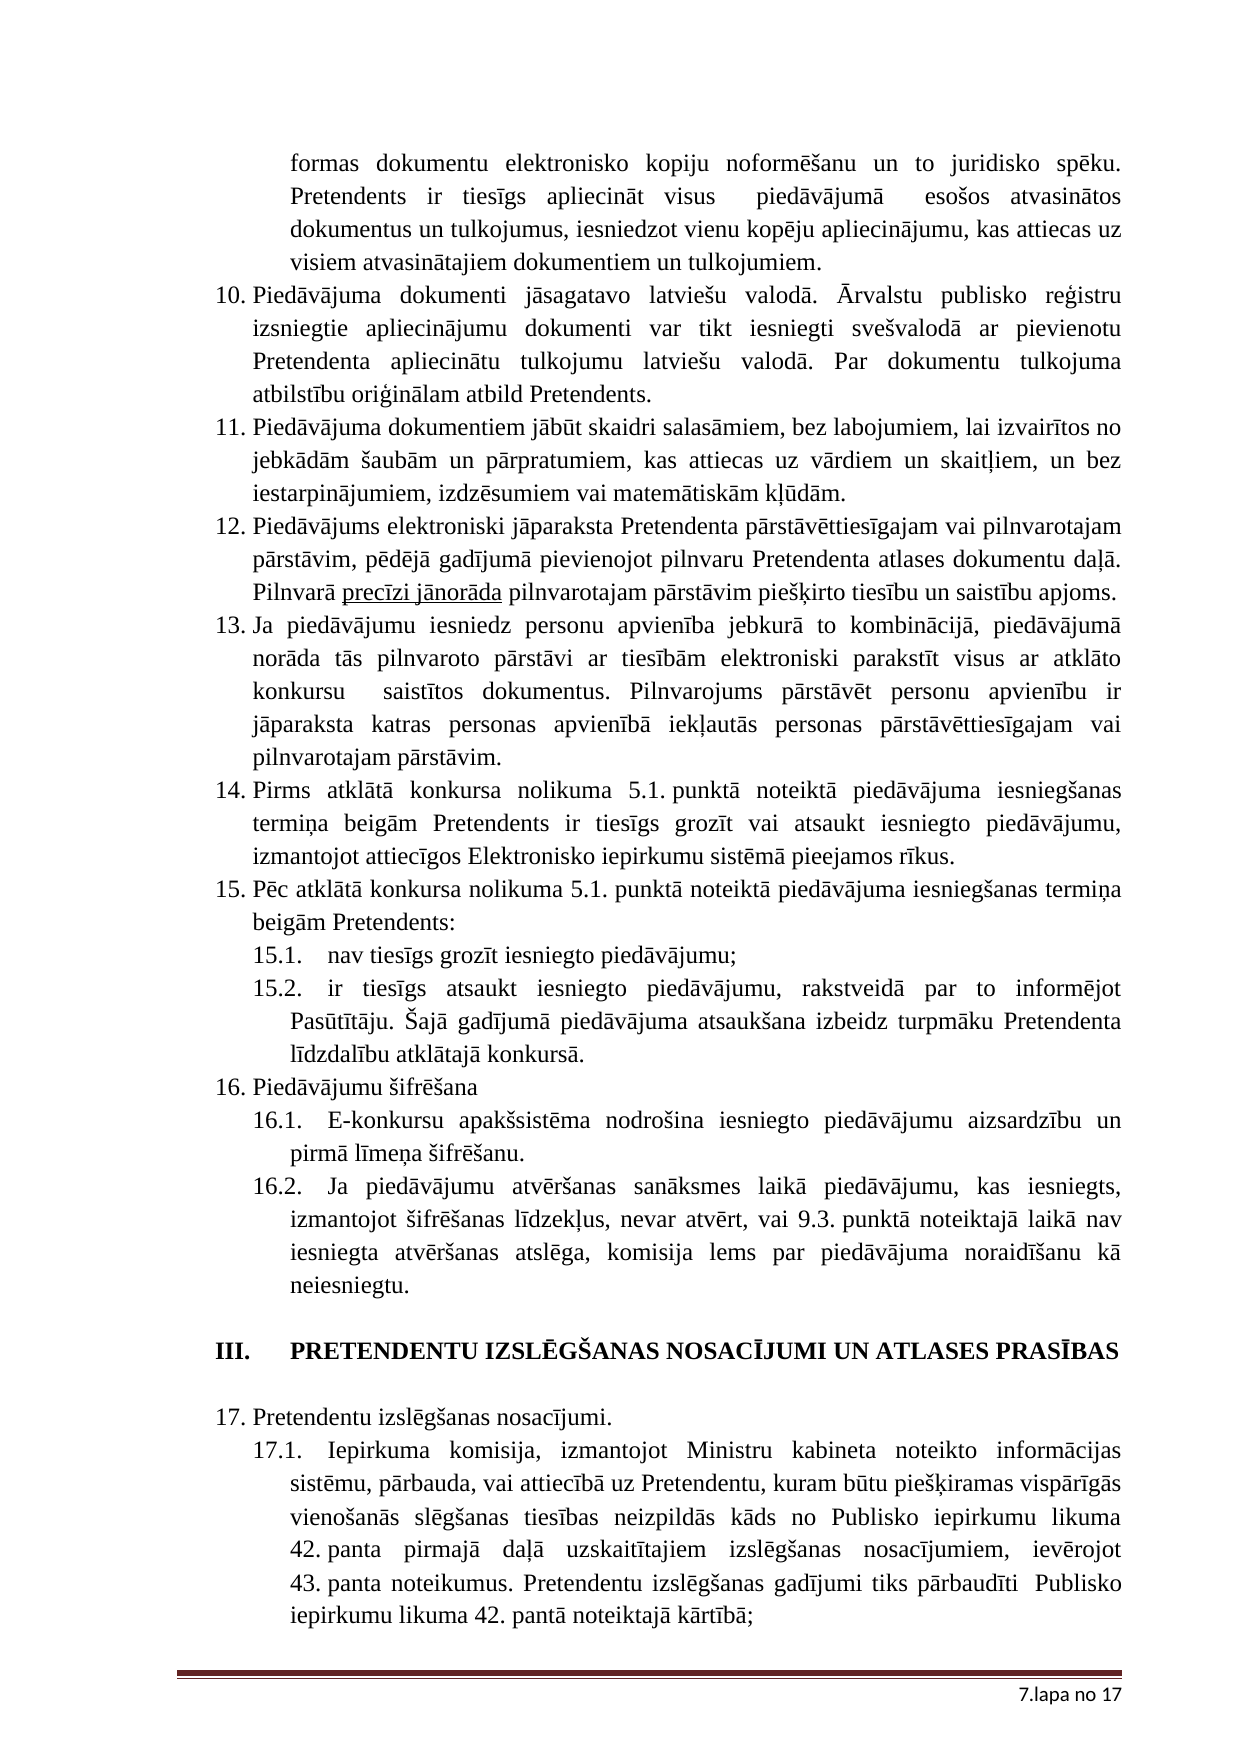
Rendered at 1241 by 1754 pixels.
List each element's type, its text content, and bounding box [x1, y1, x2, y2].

list Pēc atklātā konkursa nolikuma 5.1. punktā noteiktā piedāvājuma iesniegšanas termiņa beigām Pretendents: [215, 874, 1122, 936]
list Piedāvājumu šifrēšana [215, 1072, 1122, 1101]
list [252, 148, 1122, 276]
list Ja piedāvājumu atvēršanas sanāksmes laikā piedāvājumu, kas iesniegts, izmantojot šifrēšanas līdzekļus, nevar atvērt, vai 9.3. punktā noteiktajā laikā nav iesniegta atvēršanas atslēga, komisija lems par piedāvājuma noraidīšanu kā neiesniegtu. [252, 1171, 1122, 1299]
list Pretendentu izslēgšanas nosacījumi. [215, 1402, 1122, 1431]
list Ja piedāvājumu iesniedz personu apvienība jebkurā to kombinācijā, piedāvājumā norāda tās pilnvaroto pārstāvi ar tiesībām elektroniski parakstīt visus ar atklāto konkursu saistītos dokumentus. Pilnvarojums pārstāvēt personu apvienību ir jāparaksta katras personas apvienībā iekļautās personas pārstāvēttiesīgajam vai pilnvarotajam pārstāvim. [215, 610, 1122, 771]
list Piedāvājums elektroniski jāparaksta Pretendenta pārstāvēttiesīgajam vai pilnvarotajam pārstāvim, pēdējā gadījumā pievienojot pilnvaru Pretendenta atlases dokumentu daļā. Pilnvarā precīzi jānorāda pilnvarotajam pārstāvim piešķirto tiesību un saistību apjoms. [215, 511, 1122, 606]
list E-konkursu apakšsistēma nodrošina iesniegto piedāvājumu aizsardzību un pirmā līmeņa šifrēšanu. [252, 1105, 1122, 1167]
list ir tiesīgs atsaukt iesniegto piedāvājumu, rakstveidā par to informējot Pasūtītāju. Šajā gadījumā piedāvājuma atsaukšana izbeidz turpmāku Pretendenta līdzdalību atklātajā konkursā. [252, 973, 1122, 1068]
list nav tiesīgs grozīt iesniegto piedāvājumu; [252, 940, 1122, 969]
list Iepirkuma komisija, izmantojot Ministru kabineta noteikto informācijas sistēmu, pārbauda, vai attiecībā uz Pretendentu, kuram būtu piešķiramas vispārīgās vienošanās slēgšanas tiesības neizpildās kāds no Publisko iepirkumu likuma 42. panta pirmajā daļā uzskaitītajiem izslēgšanas nosacījumiem, ievērojot 43. panta noteikumus. Pretendentu izslēgšanas gadījumi tiks pārbaudīti Publisko iepirkumu likuma 42. pantā noteiktajā kārtībā; [252, 1436, 1122, 1629]
list Piedāvājuma dokumenti jāsagatavo latviešu valodā. Ārvalstu publisko reģistru izsniegtie apliecinājumu dokumenti var tikt iesniegti svešvalodā ar pievienotu Pretendenta apliecinātu tulkojumu latviešu valodā. Par dokumentu tulkojuma atbilstību oriģinālam atbild Pretendents. [215, 280, 1122, 408]
list Piedāvājuma dokumentiem jābūt skaidri salasāmiem, bez labojumiem, lai izvairītos no jebkādām šaubām un pārpratumiem, kas attiecas uz vārdiem un skaitļiem, un bez iestarpinājumiem, izdzēsumiem vai matemātiskām kļūdām. [215, 412, 1122, 507]
list Pirms atklātā konkursa nolikuma 5.1. punktā noteiktā piedāvājuma iesniegšanas termiņa beigām Pretendents ir tiesīgs grozīt vai atsaukt iesniegto piedāvājumu, izmantojot attiecīgos Elektronisko iepirkumu sistēmā pieejamos rīkus. [215, 775, 1122, 870]
list PretendentU IZSLĒGŠANAS NOSACĪJUMI un ATLASES prasības [215, 1336, 1122, 1365]
